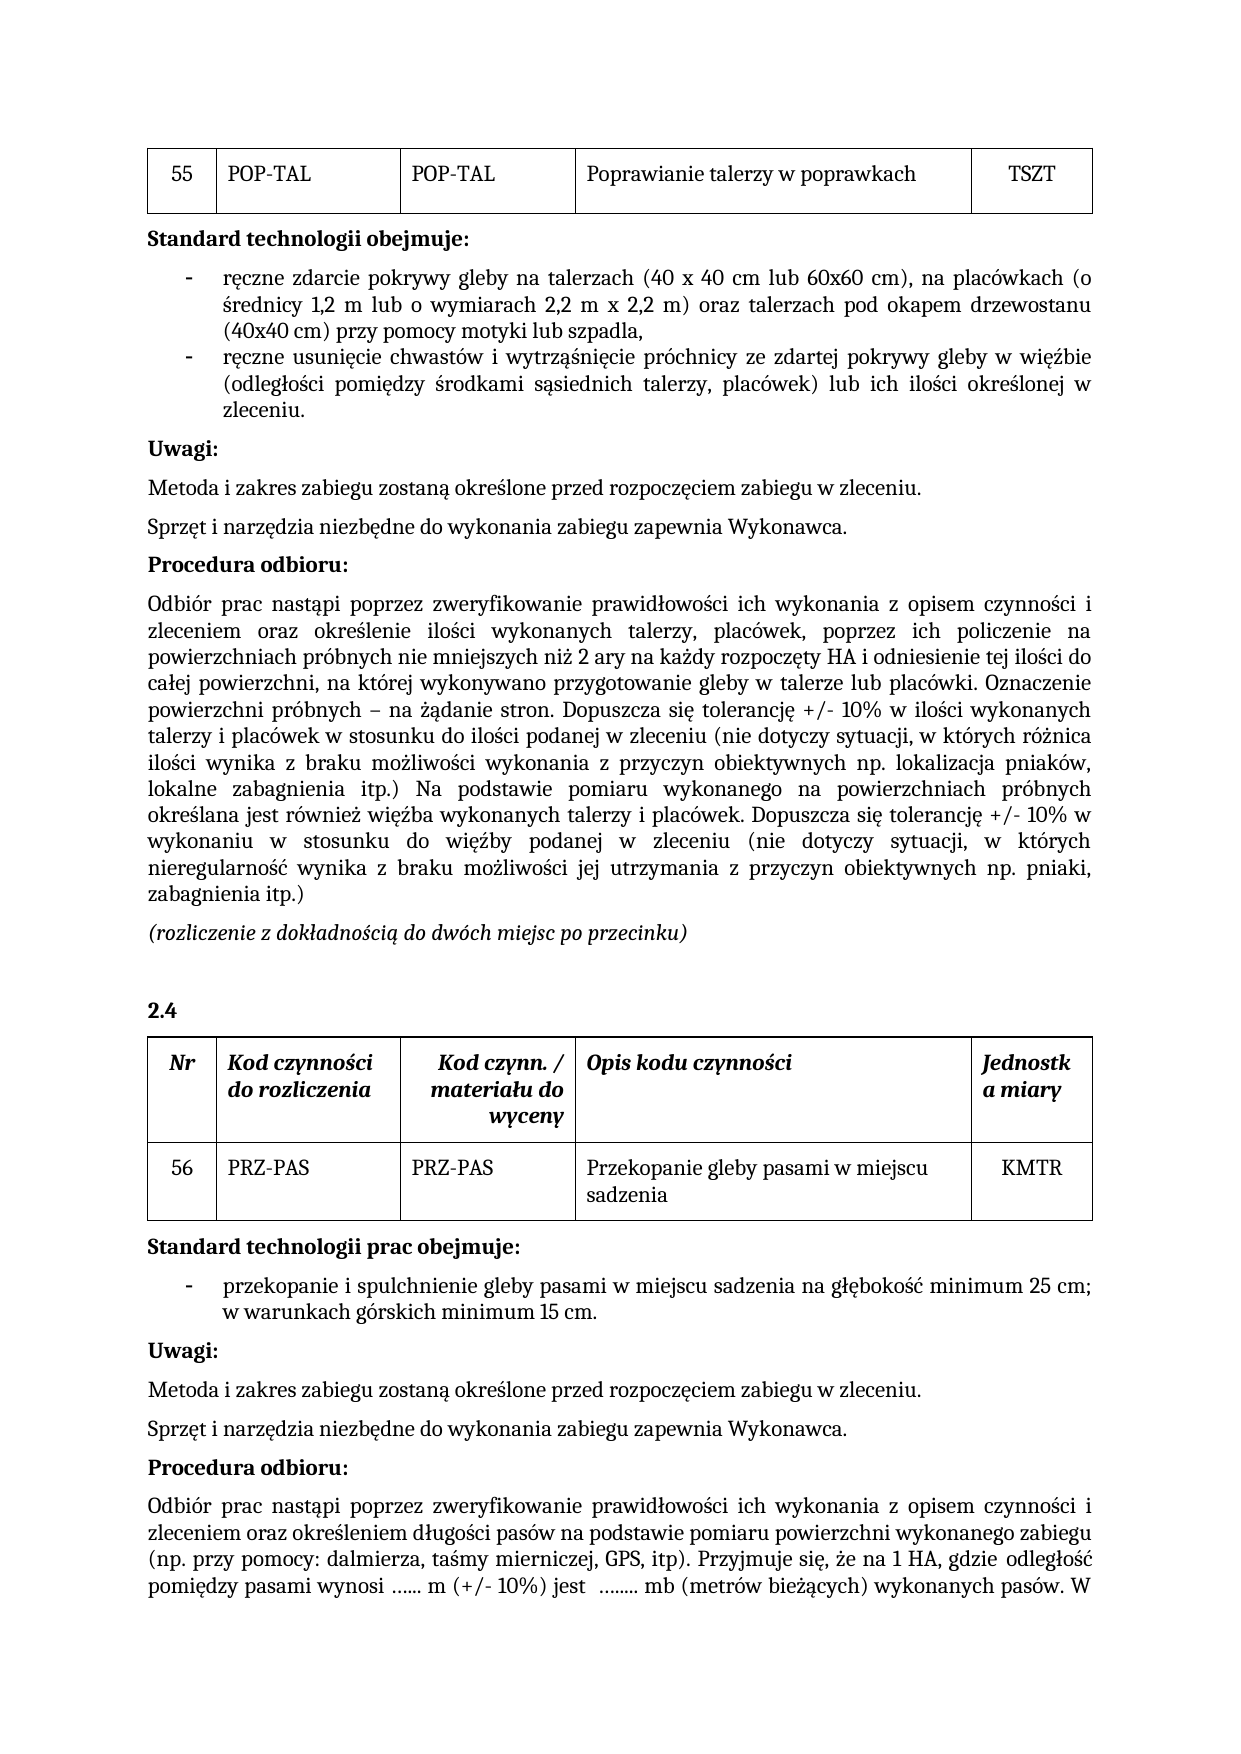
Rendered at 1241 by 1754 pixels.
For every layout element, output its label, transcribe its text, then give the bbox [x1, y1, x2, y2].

text 2.4 [148, 998, 1093, 1024]
text Sprzęt i narzędzia niezbędne do wykonania zabiegu zapewnia Wykonawca. [148, 513, 1093, 540]
text Procedura odbioru: [148, 552, 1093, 579]
text Procedura odbioru: [148, 1454, 1093, 1481]
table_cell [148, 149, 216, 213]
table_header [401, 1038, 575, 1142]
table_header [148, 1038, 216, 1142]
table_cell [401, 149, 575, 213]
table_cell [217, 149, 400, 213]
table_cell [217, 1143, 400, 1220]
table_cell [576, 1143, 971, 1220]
text Standard technologii obejmuje: [148, 226, 1093, 253]
text Uwagi: [148, 1338, 1093, 1364]
list ręczne usunięcie chwastów i wytrząśnięcie próchnicy ze zdartej pokrywy gleby w więźbie (odległości pomiędzy środkami sąsiednich talerzy, placówek) lub ich ilości określonej w zleceniu. [185, 344, 1093, 423]
text Standard technologii prac obejmuje: [148, 1234, 1093, 1260]
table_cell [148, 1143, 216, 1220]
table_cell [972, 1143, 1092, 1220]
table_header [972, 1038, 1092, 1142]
text Metoda i zakres zabiegu zostaną określone przed rozpoczęciem zabiegu w zleceniu. [148, 474, 1093, 501]
text Metoda i zakres zabiegu zostaną określone przed rozpoczęciem zabiegu w zleceniu. [148, 1377, 1093, 1403]
text (rozliczenie z dokładnością do dwóch miejsc po przecinku) [148, 920, 1093, 946]
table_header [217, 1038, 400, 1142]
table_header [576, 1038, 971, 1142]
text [148, 1493, 1093, 1599]
text Uwagi: [148, 436, 1093, 462]
text Odbiór prac nastąpi poprzez zweryfikowanie prawidłowości ich wykonania z opisem czynności i zleceniem oraz określenie ilości wykonanych talerzy, placówek, poprzez ich policzenie na powierzchniach próbnych nie mniejszych niż 2 ary na każdy rozpoczęty HA i odniesienie tej ilości do całej powierzchni, na której wykonywano przygotowanie gleby w talerze lub placówki. Oznaczenie powierzchni próbnych – na żądanie stron. Dopuszcza się tolerancję +/- 10% w ilości wykonanych talerzy i placówek w stosunku do ilości podanej w zleceniu (nie dotyczy sytuacji, w których różnica ilości wynika z braku możliwości wykonania z przyczyn obiektywnych np. lokalizacja pniaków, lokalne zabagnienia itp.) Na podstawie pomiaru wykonanego na powierzchniach próbnych określana jest również więźba wykonanych talerzy i placówek. Dopuszcza się tolerancję +/- 10% w wykonaniu w stosunku do więźby podanej w zleceniu (nie dotyczy sytuacji, w których nieregularność wynika z braku możliwości jej utrzymania z przyczyn obiektywnych np. pniaki, zabagnienia itp.) [148, 591, 1093, 907]
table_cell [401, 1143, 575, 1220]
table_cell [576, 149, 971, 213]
list przekopanie i spulchnienie gleby pasami w miejscu sadzenia na głębokość minimum 25 cm; w warunkach górskich minimum 15 cm. [185, 1273, 1093, 1325]
text Sprzęt i narzędzia niezbędne do wykonania zabiegu zapewnia Wykonawca. [148, 1416, 1093, 1442]
list ręczne zdarcie pokrywy gleby na talerzach (40 x 40 cm lub 60x60 cm), na placówkach (o średnicy 1,2 m lub o wymiarach 2,2 m x 2,2 m) oraz talerzach pod okapem drzewostanu (40x40 cm) przy pomocy motyki lub szpadla, [185, 265, 1093, 344]
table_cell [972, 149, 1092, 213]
